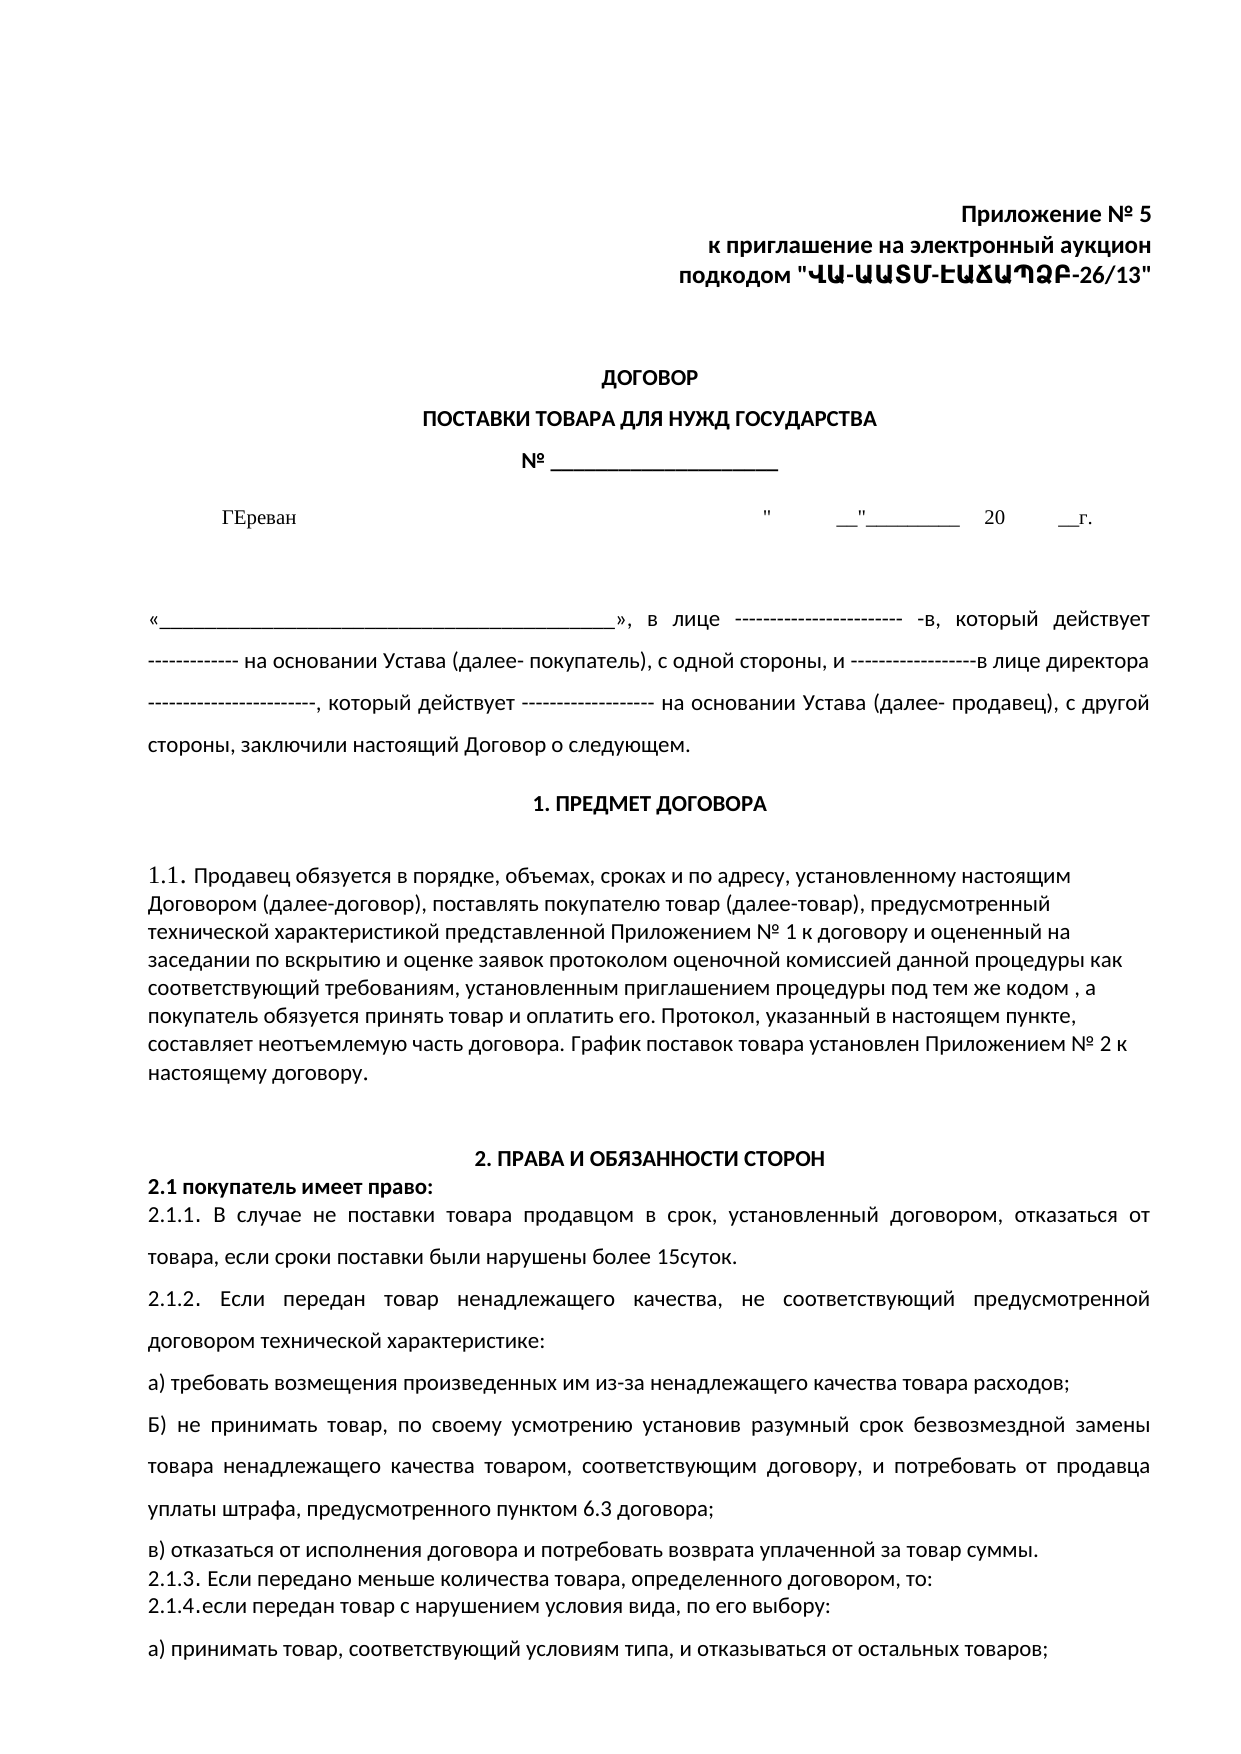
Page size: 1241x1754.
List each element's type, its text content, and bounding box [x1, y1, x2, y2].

list 2.1.2․ Если передан товар ненадлежащего качества, не соответствующий предусмотренной договором технической характеристике: [148, 1284, 1152, 1354]
table_header " __"_________ 20 __г. [620, 505, 1104, 546]
text 2.1.3․ Если передано меньше количества товара, определенного договором, то: [148, 1564, 1152, 1592]
list 2.1.1․ В случае не поставки товара продавцом в срок, установленный договором, отказаться от товара, если сроки поставки были нарушены более 15суток. [148, 1200, 1152, 1270]
text «________________________________________», в лице ------------------------ -в, который действует ------------- на основании Устава (далее- покупатель), с одной стороны, и ------------------в лице директора ------------------------, который действует ------------------- на основании Устава (далее- продавец), с другой стороны, заключили настоящий Договор о следующем. [148, 604, 1152, 758]
text ДОГОВОР [148, 363, 1152, 391]
text ПОСТАВКИ ТОВАРА ДЛЯ НУЖД ГОСУДАРСТВА [148, 404, 1152, 433]
list 2.1.4․если передан товар с нарушением условия вида, по его выбору: [148, 1592, 1152, 1620]
text в) отказаться от исполнения договора и потребовать возврата уплаченной за товар суммы. [148, 1536, 1152, 1564]
text 1.1․ Продавец обязуется в порядке, объемах, сроках и по адресу, установленному настоящим Договором (далее-договор), поставлять покупателю товар (далее-товар), предусмотренный технической характеристикой представленной Приложением № 1 к договору и оцененный на заседании по вскрытию и оценке заявок протоколом оценочной комиссией данной процедуры как соответствующий требованиям, установленным приглашением процедуры под тем же кодом , а покупатель обязуется принять товар и оплатить его. Протокол, указанный в настоящем пункте, составляет неотъемлемую часть договора. График поставок товара установлен Приложением № 2 к настоящему договору. [148, 860, 1152, 1087]
text 2.1 покупатель имеет право: [148, 1172, 1152, 1200]
list а) принимать товар, соответствующий условиям типа, и отказываться от остальных товаров; [148, 1634, 1152, 1662]
text Приложение № 5 [148, 198, 1152, 229]
list 2. ПРАВА И ОБЯЗАННОСТИ СТОРОН [148, 1144, 1152, 1172]
text 1. ПРЕДМЕТ ДОГОВОРА [148, 789, 1152, 817]
list а) требовать возмещения произведенных им из-за ненадлежащего качества товара расходов; [148, 1368, 1152, 1396]
table_header ГЕреван [136, 505, 620, 546]
text подкодом "ՎԱ-ԱԱՏՄ-ԷԱՃԱՊՁԲ-26/13" [177, 259, 1152, 290]
text № ____________________ [148, 447, 1152, 474]
text к приглашение на электронный аукцион [177, 229, 1152, 259]
list Б) не принимать товар, по своему усмотрению установив разумный срок безвозмездной замены товара ненадлежащего качества товаром, соответствующим договору, и потребовать от продавца уплаты штрафа, предусмотренного пунктом 6.3 договора; [148, 1410, 1152, 1522]
